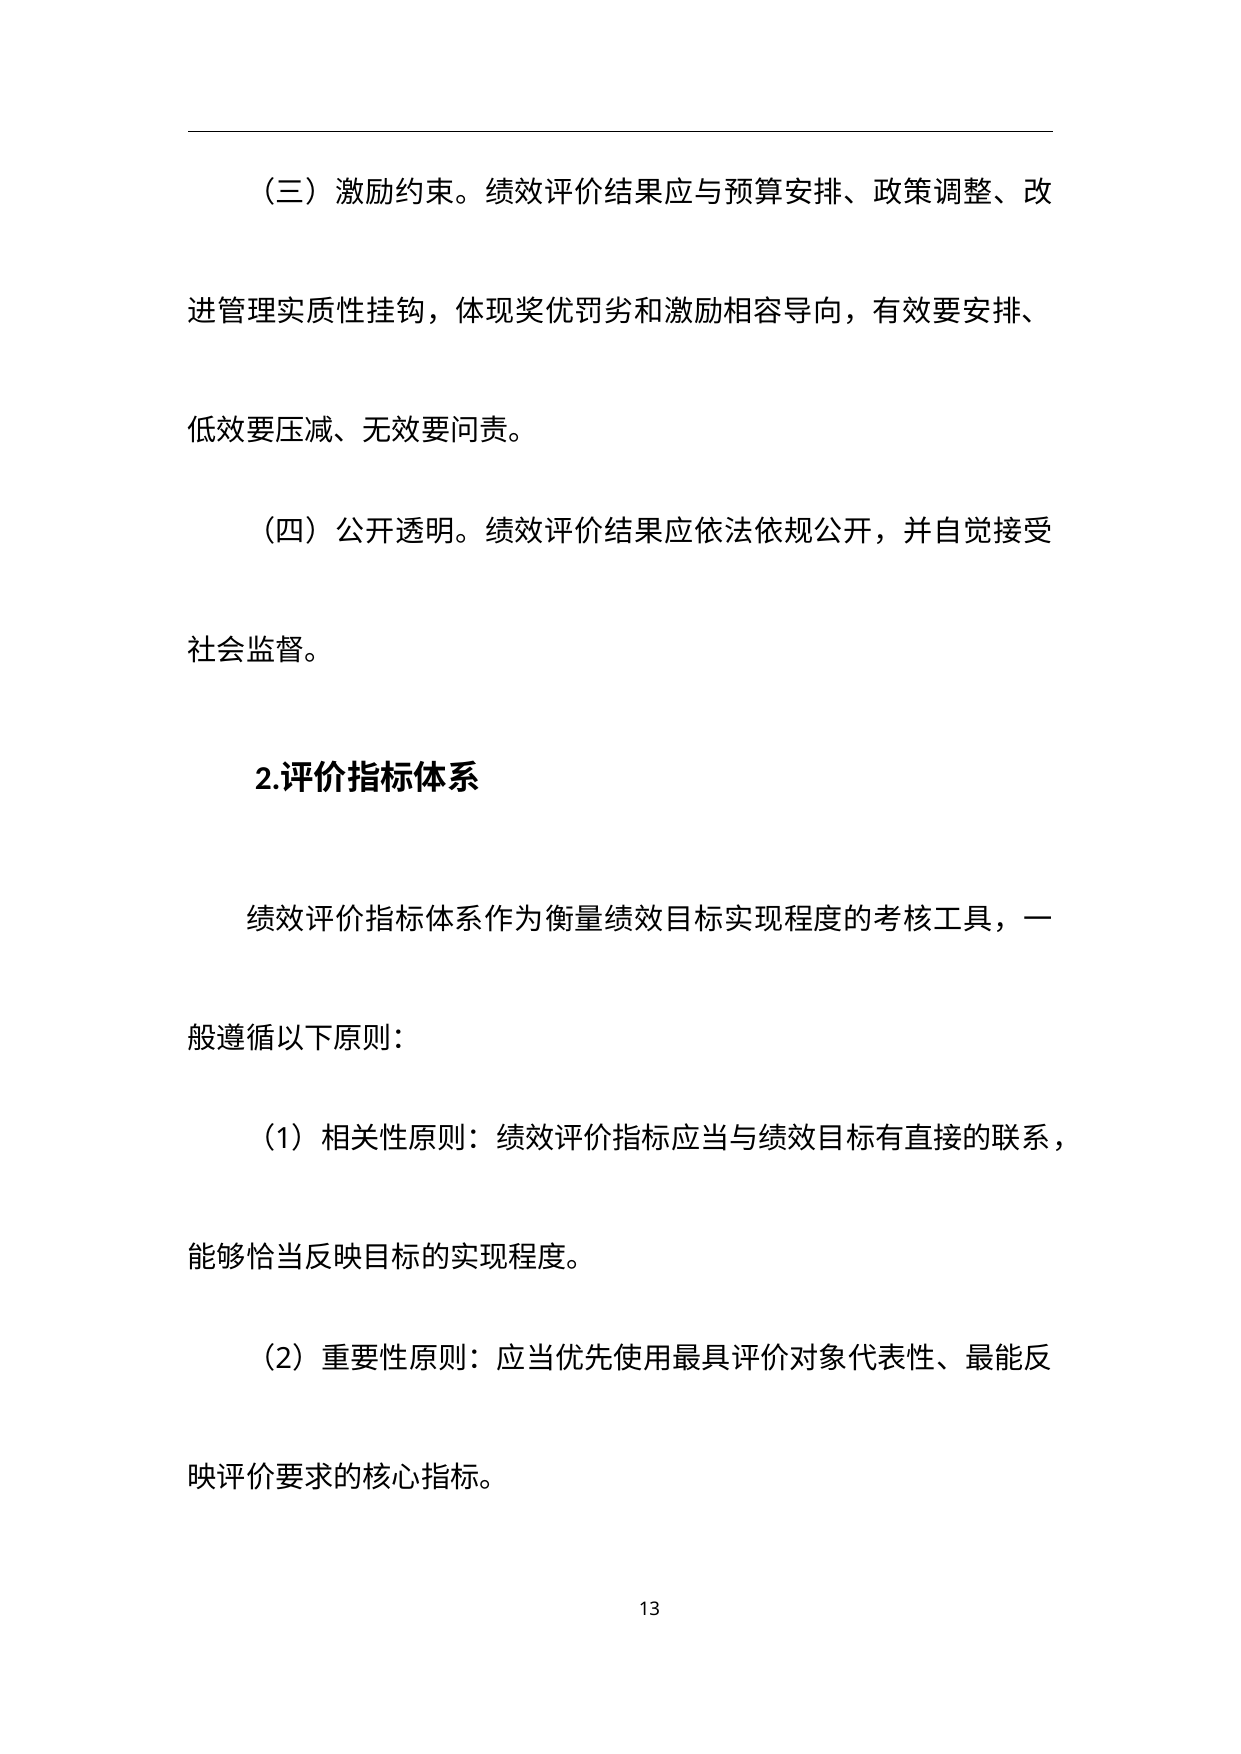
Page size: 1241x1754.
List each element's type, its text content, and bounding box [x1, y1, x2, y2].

text （2）重要性原则：应当优先使用最具评价对象代表性、最能反映评价要求的核心指标。 [187, 1316, 1053, 1514]
text （1）相关性原则：绩效评价指标应当与绩效目标有直接的联系，能够恰当反映目标的实现程度。 [187, 1096, 1053, 1295]
text 绩效评价指标体系作为衡量绩效目标实现程度的考核工具，一般遵循以下原则： [187, 877, 1053, 1075]
subtitle 2.评价指标体系 [187, 735, 1053, 815]
text （四）公开透明。绩效评价结果应依法依规公开，并自觉接受社会监督。 [187, 489, 1053, 687]
text （三）激励约束。绩效评价结果应与预算安排、政策调整、改进管理实质性挂钩，体现奖优罚劣和激励相容导向，有效要安排、低效要压减、无效要问责。 [187, 150, 1053, 467]
